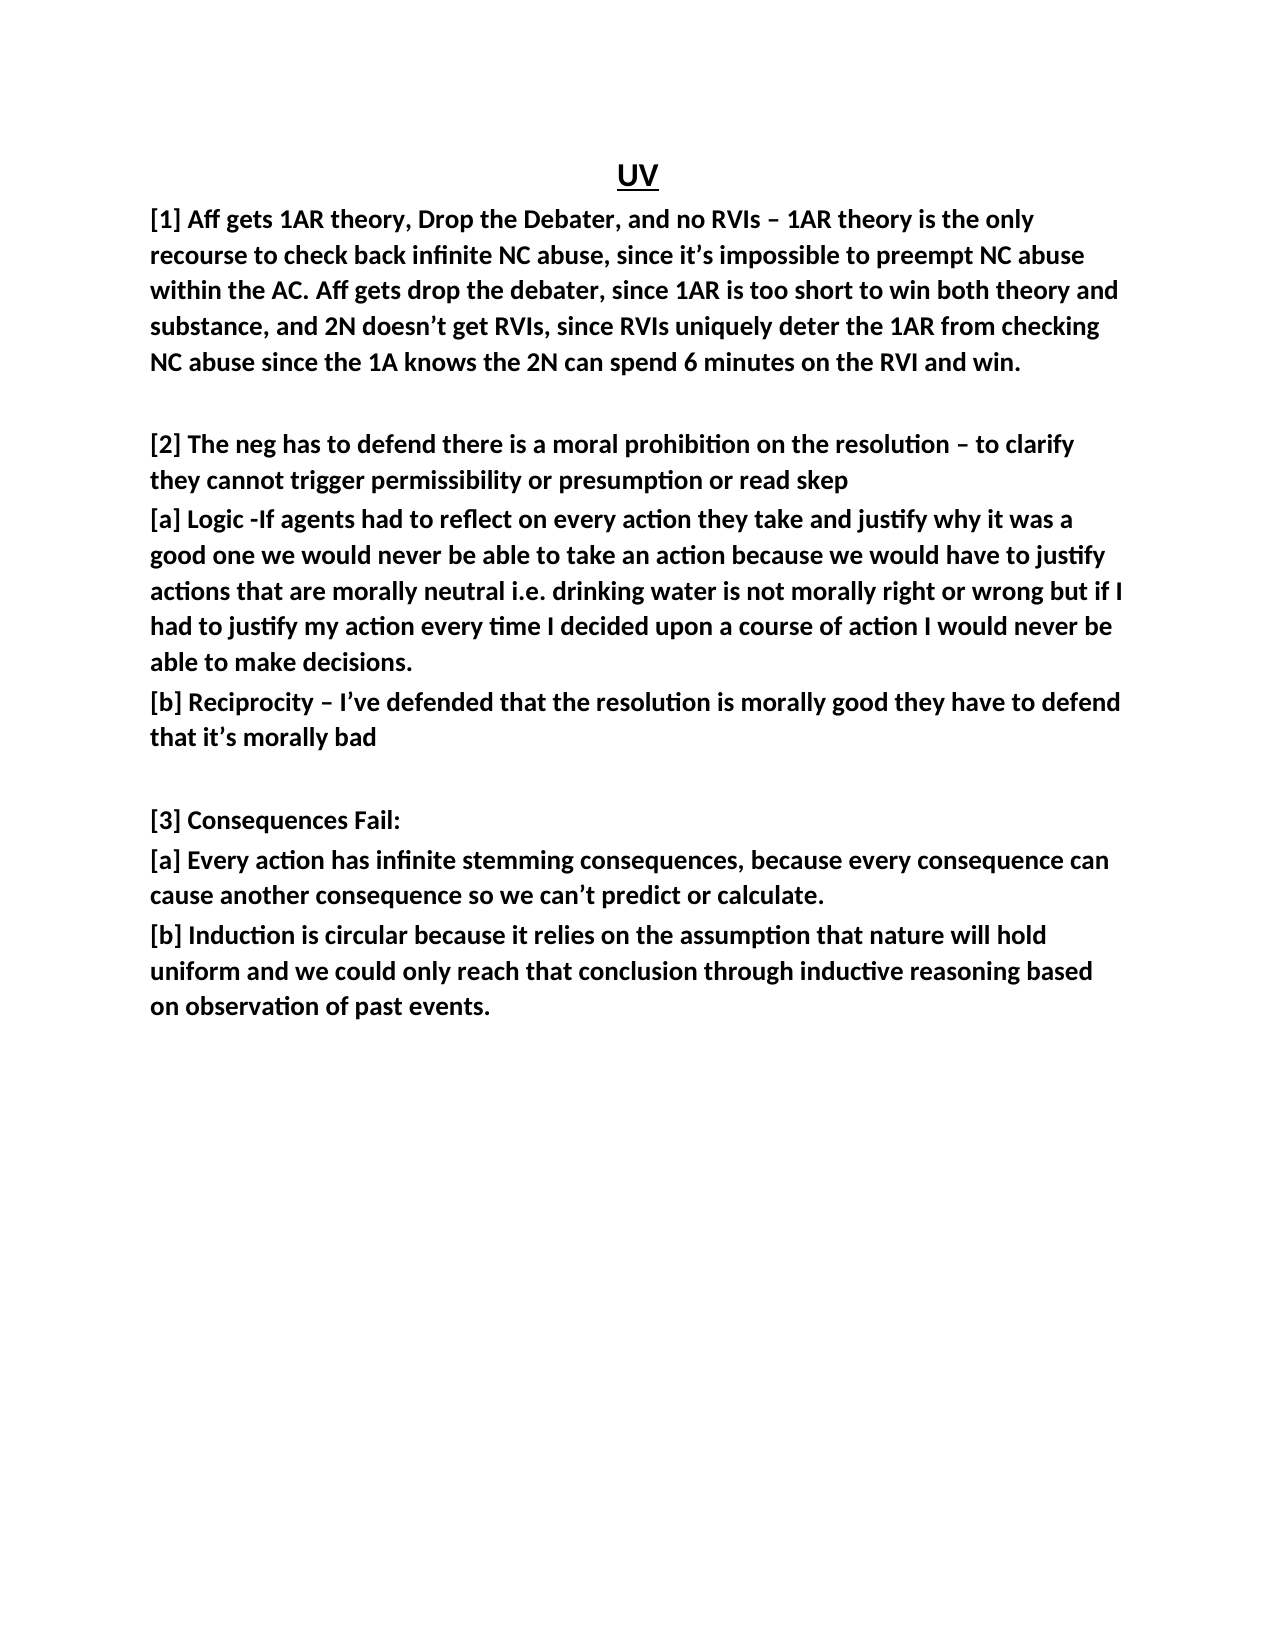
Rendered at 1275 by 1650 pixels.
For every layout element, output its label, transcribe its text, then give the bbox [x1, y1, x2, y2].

subtitle [3] Consequences Fail: [150, 803, 1125, 836]
subtitle [a] Logic -If agents had to reflect on every action they take and justify why it was a good one we would never be able to take an action because we would have to justify actions that are morally neutral i.e. drinking water is not morally right or wrong but if I had to justify my action every time I decided upon a course of action I would never be able to make decisions. [150, 503, 1125, 678]
subtitle UV [150, 154, 1125, 195]
subtitle [b] Reciprocity – I’ve defended that the resolution is morally good they have to defend that it’s morally bad [150, 685, 1125, 754]
subtitle [b] Induction is circular because it relies on the assumption that nature will hold uniform and we could only reach that conclusion through inductive reasoning based on observation of past events. [150, 918, 1125, 1023]
subtitle [2] The neg has to defend there is a moral prohibition on the resolution – to clarify they cannot trigger permissibility or presumption or read skep [150, 427, 1125, 496]
subtitle [a] Every action has infinite stemming consequences, because every consequence can cause another consequence so we can’t predict or calculate. [150, 843, 1125, 912]
subtitle [1] Aff gets 1AR theory, Drop the Debater, and no RVIs – 1AR theory is the only recourse to check back infinite NC abuse, since it’s impossible to preempt NC abuse within the AC. Aff gets drop the debater, since 1AR is too short to win both theory and substance, and 2N doesn’t get RVIs, since RVIs uniquely deter the 1AR from checking NC abuse since the 1A knows the 2N can spend 6 minutes on the RVI and win. [150, 202, 1125, 378]
